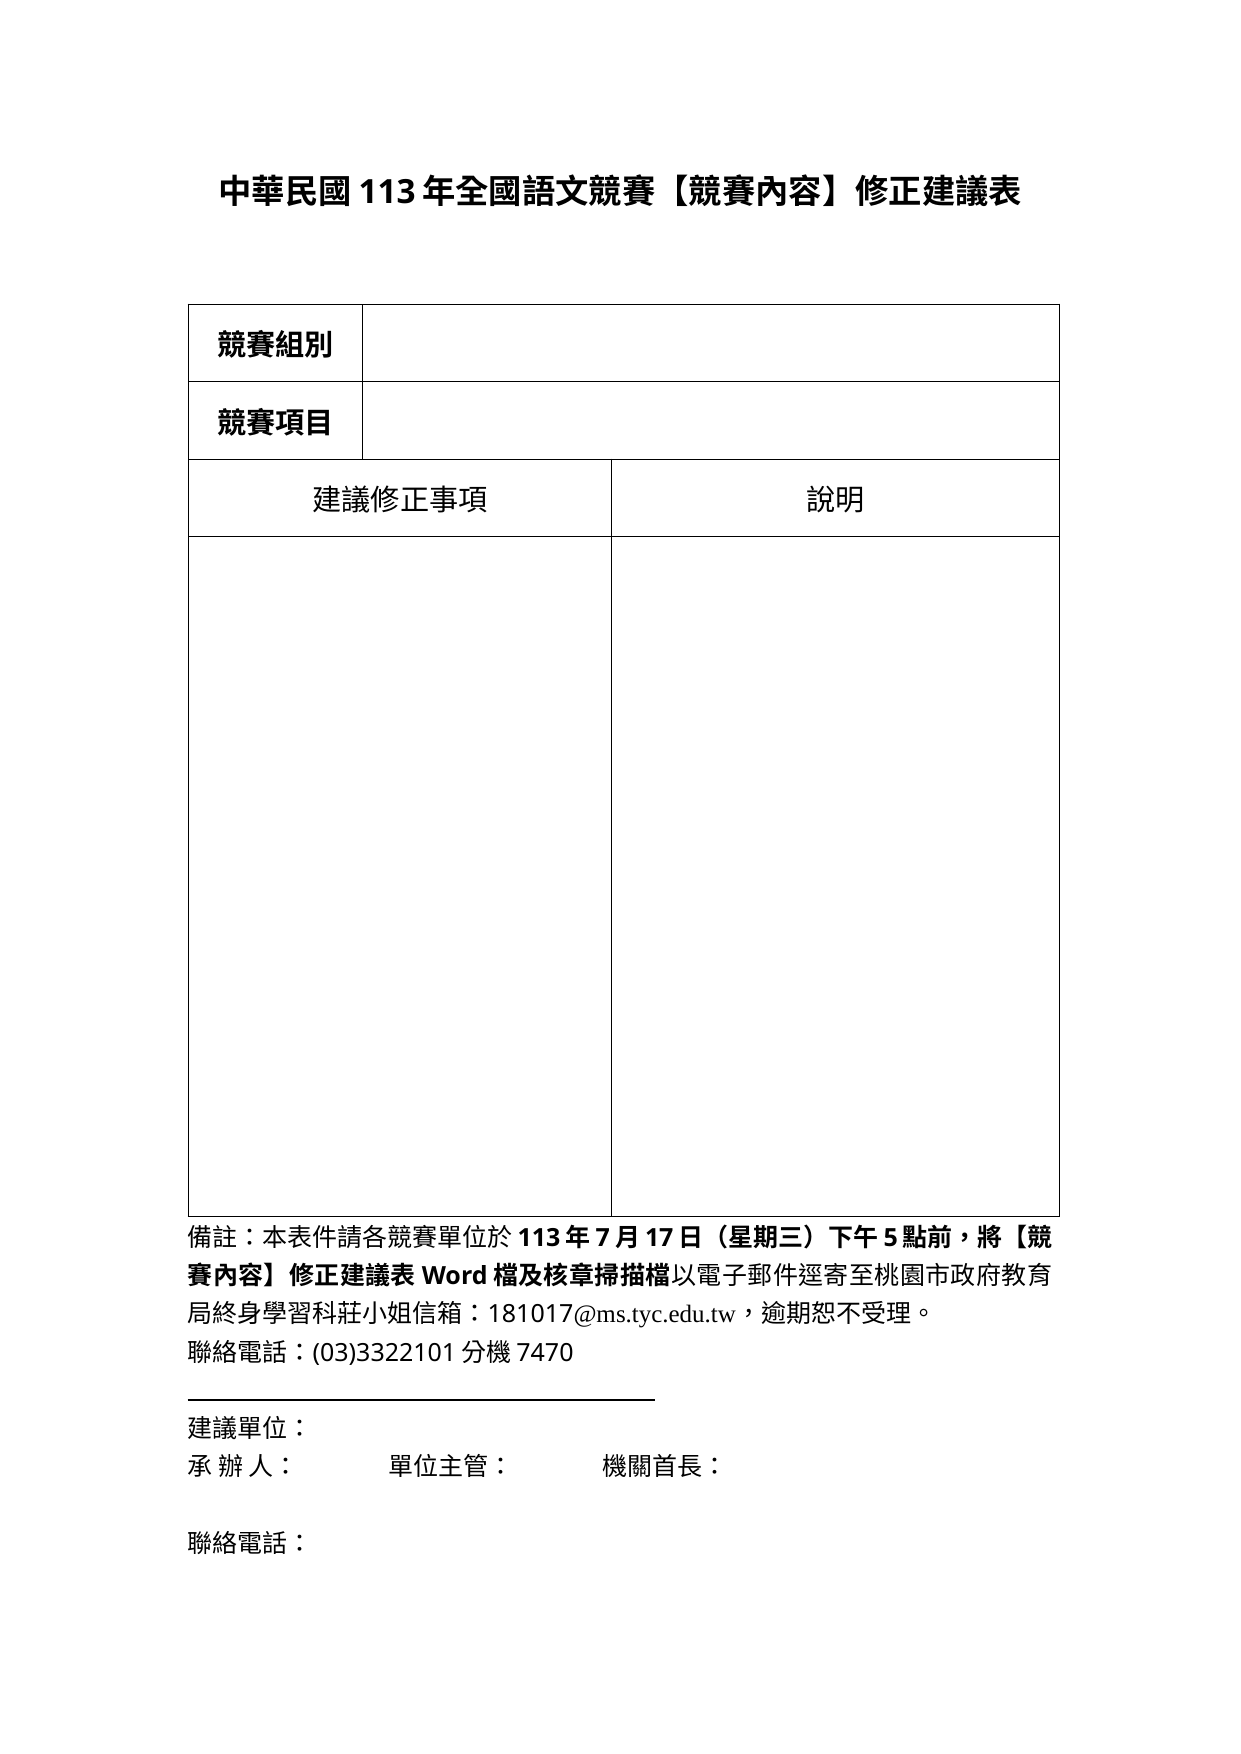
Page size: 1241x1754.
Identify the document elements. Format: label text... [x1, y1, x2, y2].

text 聯絡電話： [187, 1522, 1053, 1561]
table_cell 說明 [612, 460, 1059, 536]
text 承 辦 人： 單位主管： 機關首長： [187, 1446, 1053, 1484]
table_header 競賽組別 [189, 305, 362, 381]
text 建議單位： [187, 1408, 1053, 1446]
text 備註：本表件請各競賽單位於113年7月17日（星期三）下午5點前，將【競賽內容】修正建議表Word檔及核章掃描檔以電子郵件逕寄至桃園市政府教育局終身學習科莊小姐信箱：181017@ms.tyc.edu.tw，逾期恕不受理。 [187, 1217, 1053, 1331]
table_cell [363, 382, 1059, 458]
table_cell [189, 537, 611, 1216]
text 中華民國113年全國語文競賽【競賽內容】修正建議表 [187, 151, 1053, 227]
table_cell 建議修正事項 [189, 460, 611, 536]
table_header [363, 305, 1059, 381]
table_cell [612, 537, 1059, 1216]
text 聯絡電話：(03)3322101分機7470 [187, 1331, 1053, 1369]
table_cell 競賽項目 [189, 382, 362, 458]
